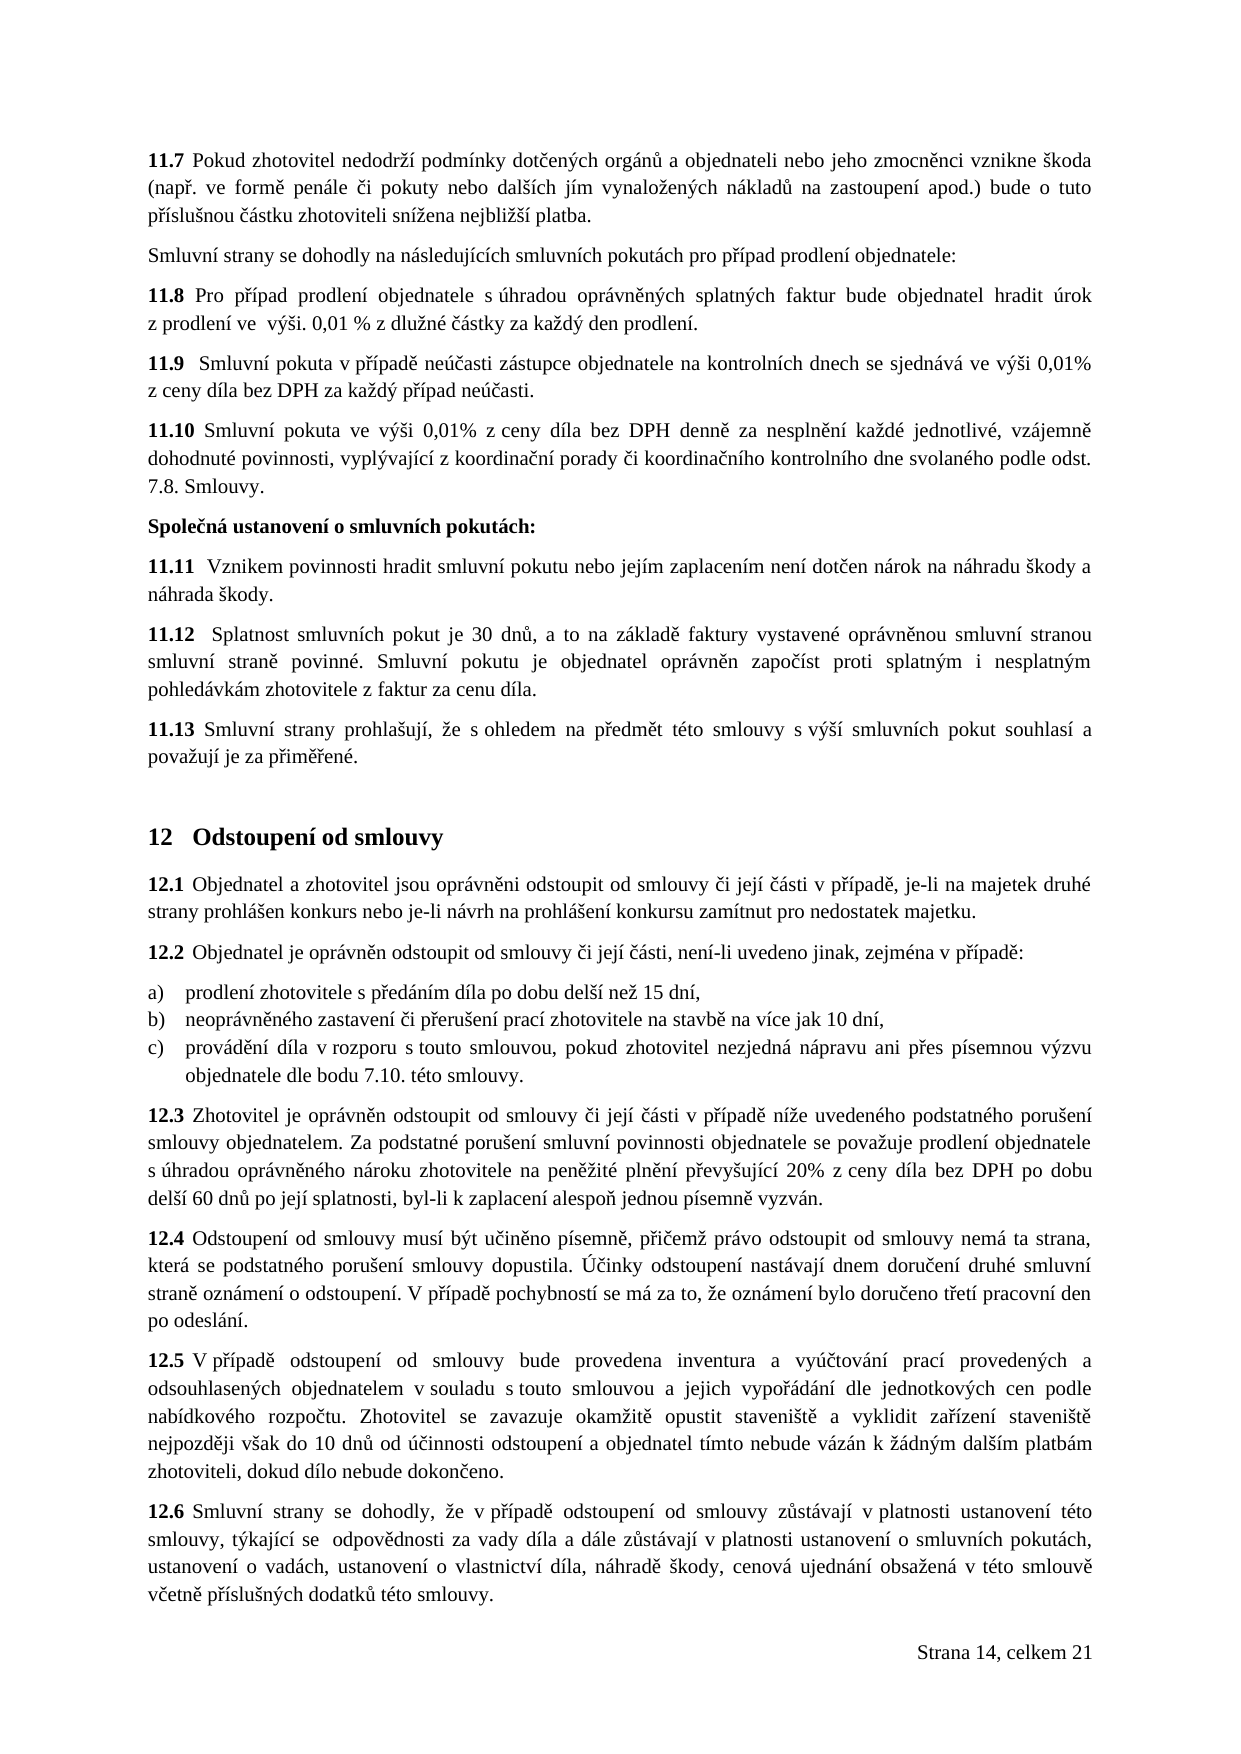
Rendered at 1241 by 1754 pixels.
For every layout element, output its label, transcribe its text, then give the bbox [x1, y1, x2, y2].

text 11.7 Pokud zhotovitel nedodrží podmínky dotčených orgánů a objednateli nebo jeho zmocněnci vznikne škoda (např. ve formě penále či pokuty nebo dalších jím vynaložených nákladů na zastoupení apod.) bude o tuto příslušnou částku zhotoviteli snížena nejbližší platba. [148, 148, 1093, 227]
text 12.5 V případě odstoupení od smlouvy bude provedena inventura a vyúčtování prací provedených a odsouhlasených objednatelem v souladu s touto smlouvou a jejich vypořádání dle jednotkových cen podle nabídkového rozpočtu. Zhotovitel se zavazuje okamžitě opustit staveniště a vyklidit zařízení staveniště nejpozději však do 10 dnů od účinnosti odstoupení a objednatel tímto nebude vázán k žádným dalším platbám zhotoviteli, dokud dílo nebude dokončeno. [148, 1348, 1093, 1483]
list neoprávněného zastavení či přerušení prací zhotovitele na stavbě na více jak 10 dní, [148, 1007, 1093, 1031]
subtitle 12 Odstoupení od smlouvy [148, 822, 1093, 851]
text 11.9 Smluvní pokuta v případě neúčasti zástupce objednatele na kontrolních dnech se sjednává ve výši 0,01% z ceny díla bez DPH za každý případ neúčasti. [148, 351, 1093, 402]
text 11.8 Pro případ prodlení objednatele s úhradou oprávněných splatných faktur bude objednatel hradit úrok z prodlení ve výši. 0,01 % z dlužné částky za každý den prodlení. [148, 283, 1093, 335]
text Společná ustanovení o smluvních pokutách: [148, 514, 1093, 538]
text 11.10 Smluvní pokuta ve výši 0,01% z ceny díla bez DPH denně za nesplnění každé jednotlivé, vzájemně dohodnuté povinnosti, vyplývající z koordinační porady či koordinačního kontrolního dne svolaného podle odst. 7.8. Smlouvy. [148, 418, 1093, 498]
text 12.3 Zhotovitel je oprávněn odstoupit od smlouvy či její části v případě níže uvedeného podstatného porušení smlouvy objednatelem. Za podstatné porušení smluvní povinnosti objednatele se považuje prodlení objednatele s úhradou oprávněného nároku zhotovitele na peněžité plnění převyšující 20% z ceny díla bez DPH po dobu delší 60 dnů po její splatnosti, byl-li k zaplacení alespoň jednou písemně vyzván. [148, 1103, 1093, 1209]
list prodlení zhotovitele s předáním díla po dobu delší než 15 dní, [148, 980, 1093, 1004]
text 11.12 Splatnost smluvních pokut je 30 dnů, a to na základě faktury vystavené oprávněnou smluvní stranou smluvní straně povinné. Smluvní pokutu je objednatel oprávněn započíst proti splatným i nesplatným pohledávkám zhotovitele z faktur za cenu díla. [148, 622, 1093, 701]
text Smluvní strany se dohodly na následujících smluvních pokutách pro případ prodlení objednatele: [148, 243, 1093, 267]
list provádění díla v rozporu s touto smlouvou, pokud zhotovitel nezjedná nápravu ani přes písemnou výzvu objednatele dle bodu 7.10. této smlouvy. [148, 1035, 1093, 1087]
text 12.2 Objednatel je oprávněn odstoupit od smlouvy či její části, není-li uvedeno jinak, zejména v případě: [148, 939, 1093, 964]
text 12.4 Odstoupení od smlouvy musí být učiněno písemně, přičemž právo odstoupit od smlouvy nemá ta strana, která se podstatného porušení smlouvy dopustila. Účinky odstoupení nastávají dnem doručení druhé smluvní straně oznámení o odstoupení. V případě pochybností se má za to, že oznámení bylo doručeno třetí pracovní den po odeslání. [148, 1226, 1093, 1332]
text 12.6 Smluvní strany se dohodly, že v případě odstoupení od smlouvy zůstávají v platnosti ustanovení této smlouvy, týkající se odpovědnosti za vady díla a dále zůstávají v platnosti ustanovení o smluvních pokutách, ustanovení o vadách, ustanovení o vlastnictví díla, náhradě škody, cenová ujednání obsažená v této smlouvě včetně příslušných dodatků této smlouvy. [148, 1499, 1093, 1606]
text 12.1 Objednatel a zhotovitel jsou oprávněni odstoupit od smlouvy či její části v případě, je-li na majetek druhé strany prohlášen konkurs nebo je-li návrh na prohlášení konkursu zamítnut pro nedostatek majetku. [148, 872, 1093, 923]
text 11.13 Smluvní strany prohlašují, že s ohledem na předmět této smlouvy s výší smluvních pokut souhlasí a považují je za přiměřené. [148, 717, 1093, 768]
text 11.11 Vznikem povinnosti hradit smluvní pokutu nebo jejím zaplacením není dotčen nárok na náhradu škody a náhrada škody. [148, 554, 1093, 606]
